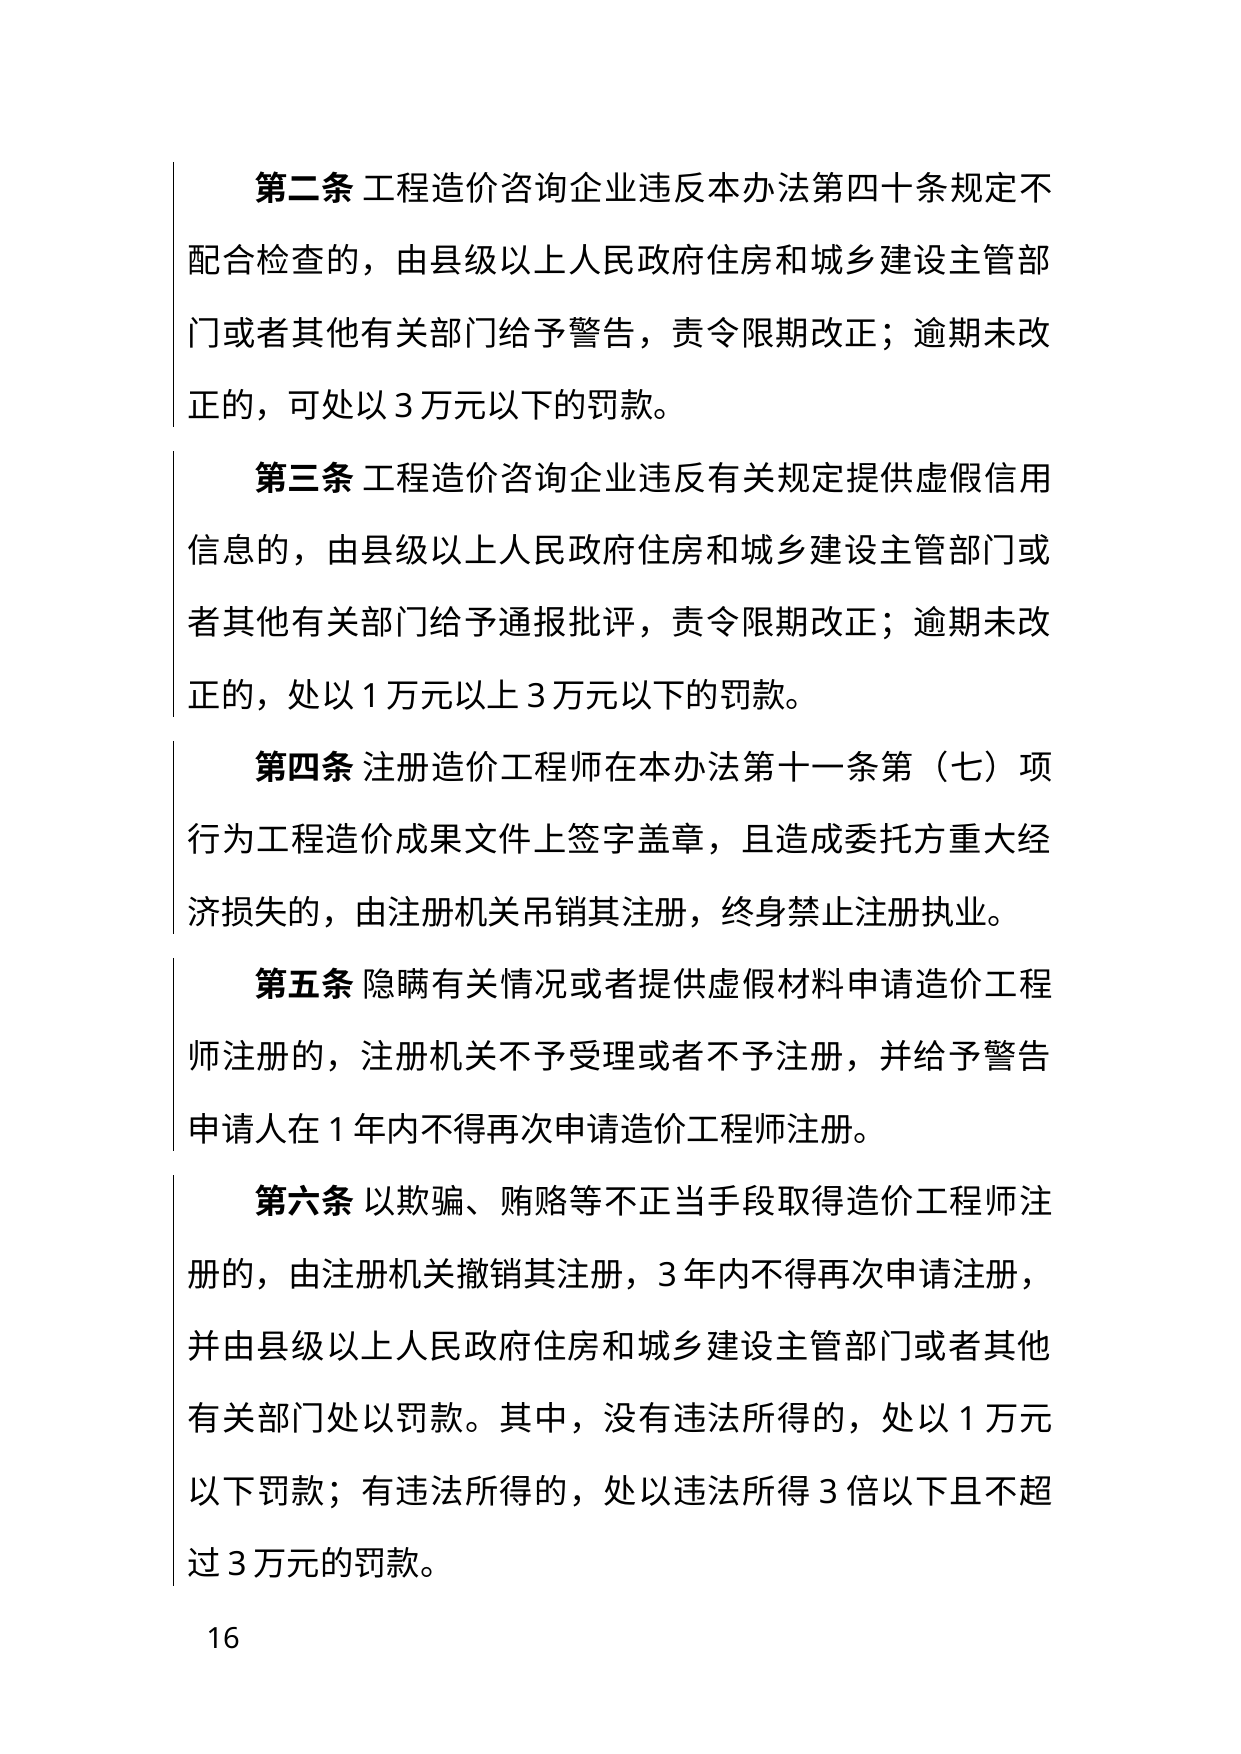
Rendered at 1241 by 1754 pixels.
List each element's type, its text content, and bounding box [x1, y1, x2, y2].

subtitle 工程造价咨询企业违反有关规定提供虚假信用信息的，由县级以上人民政府住房和城乡建设主管部门或者其他有关部门给予通报批评，责令限期改正；逾期未改正的，处以1万元以上3万元以下的罚款。 [187, 451, 1053, 717]
subtitle 以欺骗、贿赂等不正当手段取得造价工程师注册的，由注册机关撤销其注册，3年内不得再次申请注册，并由县级以上人民政府住房和城乡建设主管部门或者其他有关部门处以罚款。其中，没有违法所得的，处以1万元以下罚款；有违法所得的，处以违法所得3倍以下且不超过3万元的罚款。 [187, 1175, 1053, 1586]
subtitle 工程造价咨询企业违反本办法第四十条规定不配合检查的，由县级以上人民政府住房和城乡建设主管部门或者其他有关部门给予警告，责令限期改正；逾期未改正的，可处以3万元以下的罚款。 [187, 162, 1053, 427]
subtitle 隐瞒有关情况或者提供虚假材料申请造价工程师注册的，注册机关不予受理或者不予注册，并给予警告，申请人在1年内不得再次申请造价工程师注册。 [187, 958, 1053, 1151]
subtitle 注册造价工程师在本办法第十一条第（七）项行为工程造价成果文件上签字盖章，且造成委托方重大经济损失的，由注册机关吊销其注册，终身禁止注册执业。 [187, 741, 1053, 934]
